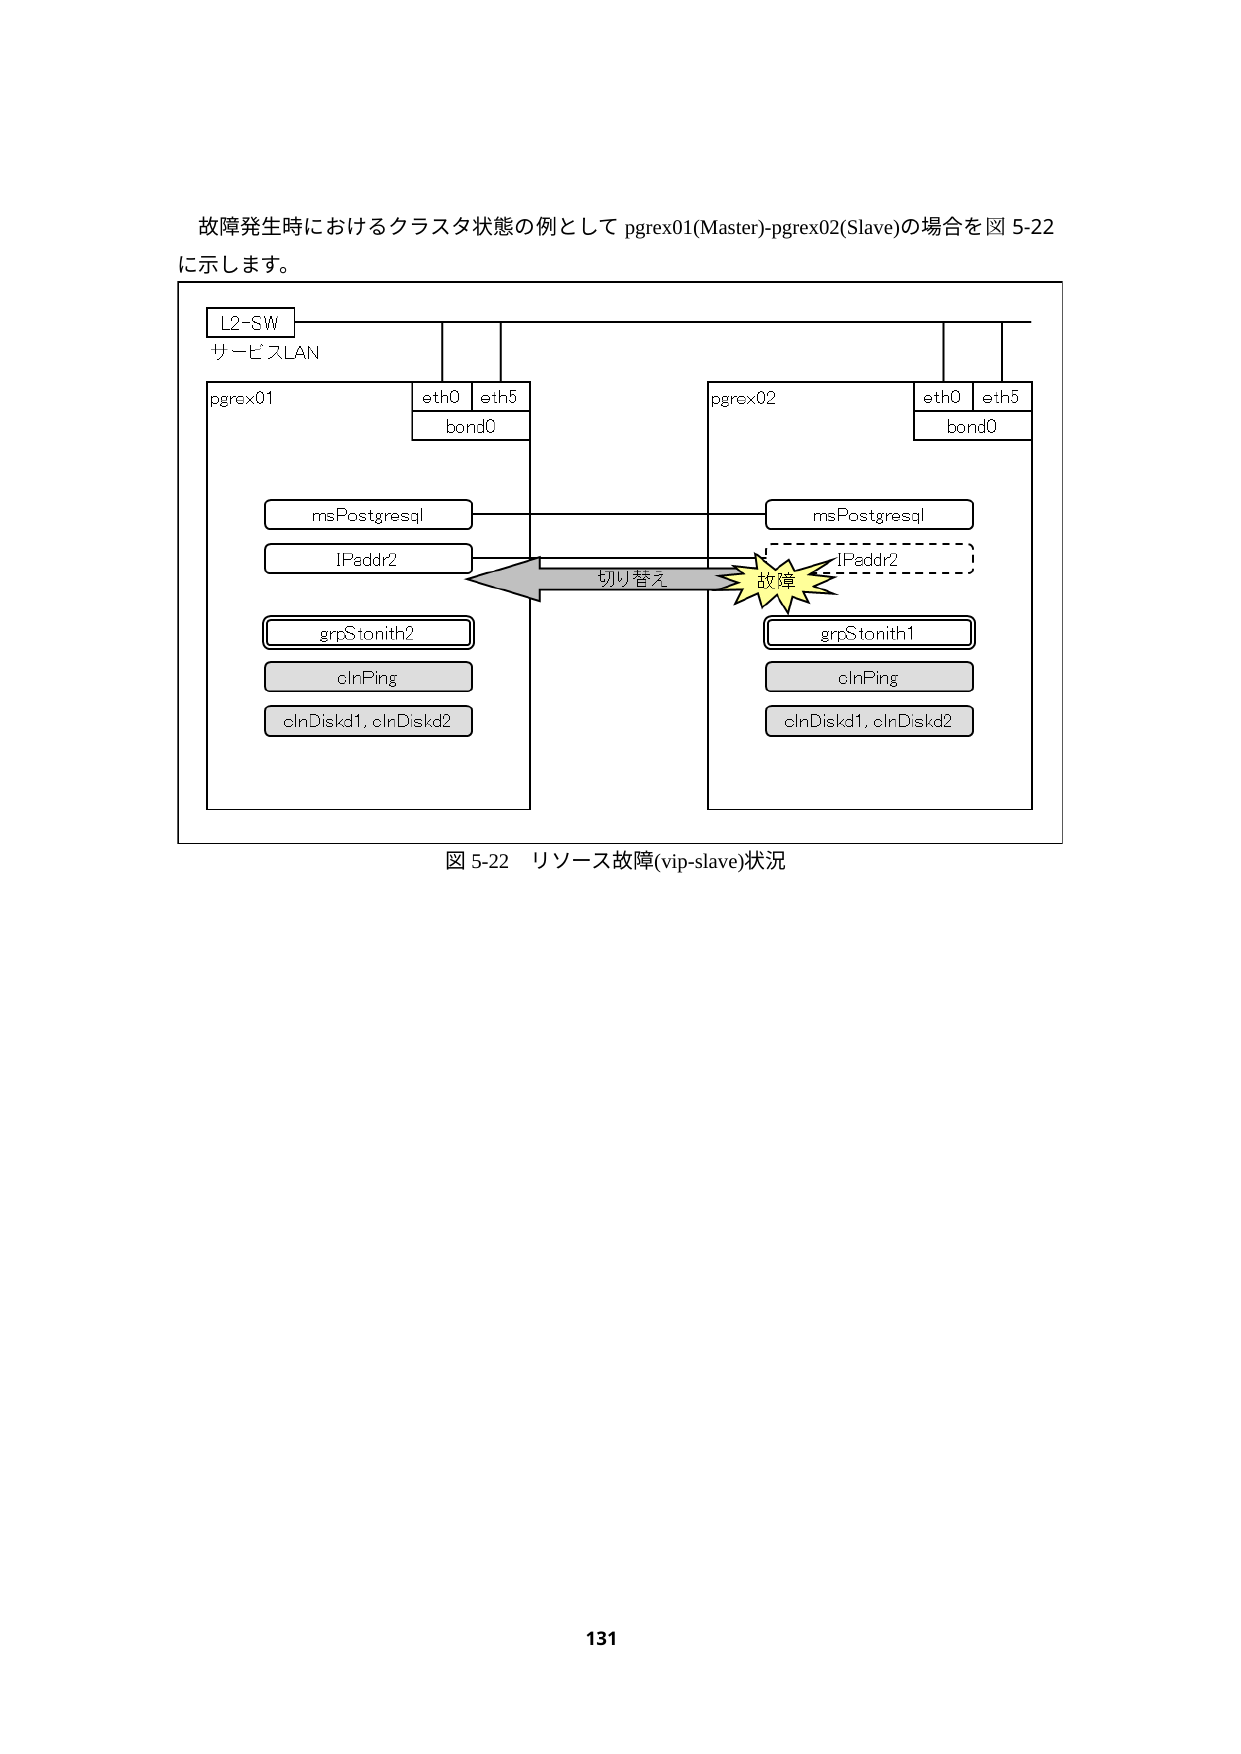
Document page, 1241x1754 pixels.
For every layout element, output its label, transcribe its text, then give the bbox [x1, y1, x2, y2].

text 図 5-18 リソース故障(vip-slave)状況 [177, 844, 1054, 874]
text 故障発生時におけるクラスタ状態の例としてpgrex01(Master)-pgrex02(Slave)の場合を図 5-18に示します。 [177, 207, 1054, 281]
picture [177, 281, 1063, 844]
